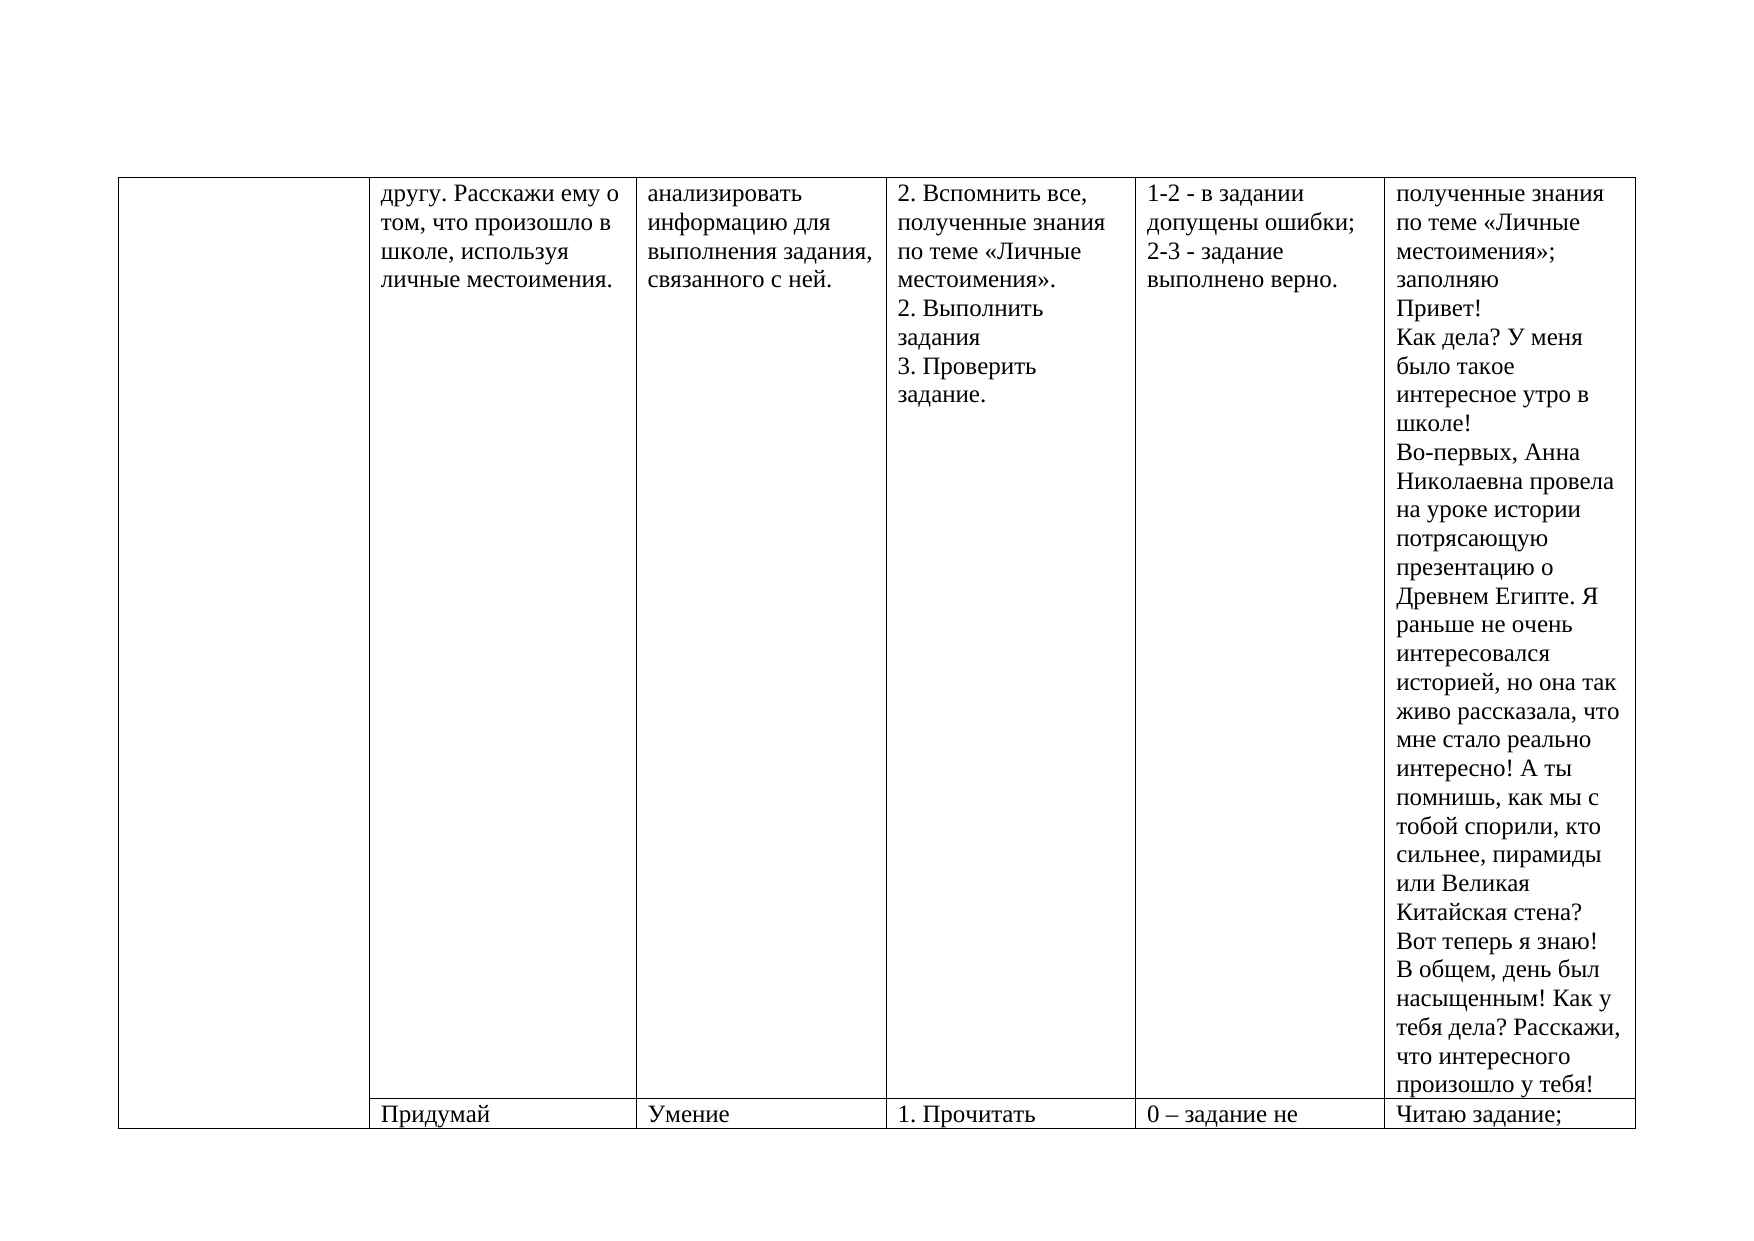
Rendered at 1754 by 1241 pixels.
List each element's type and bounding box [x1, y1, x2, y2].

table_cell [370, 178, 636, 1098]
table_cell [119, 178, 369, 1128]
table_cell [637, 178, 886, 1098]
table_cell [1136, 1099, 1384, 1128]
table_cell [1136, 178, 1384, 1098]
table_cell [637, 1099, 886, 1128]
table_cell [370, 1099, 636, 1128]
table_cell [887, 178, 1135, 1098]
table_cell [1385, 1099, 1635, 1128]
table_cell [887, 1099, 1135, 1128]
table_cell [1385, 178, 1635, 1098]
